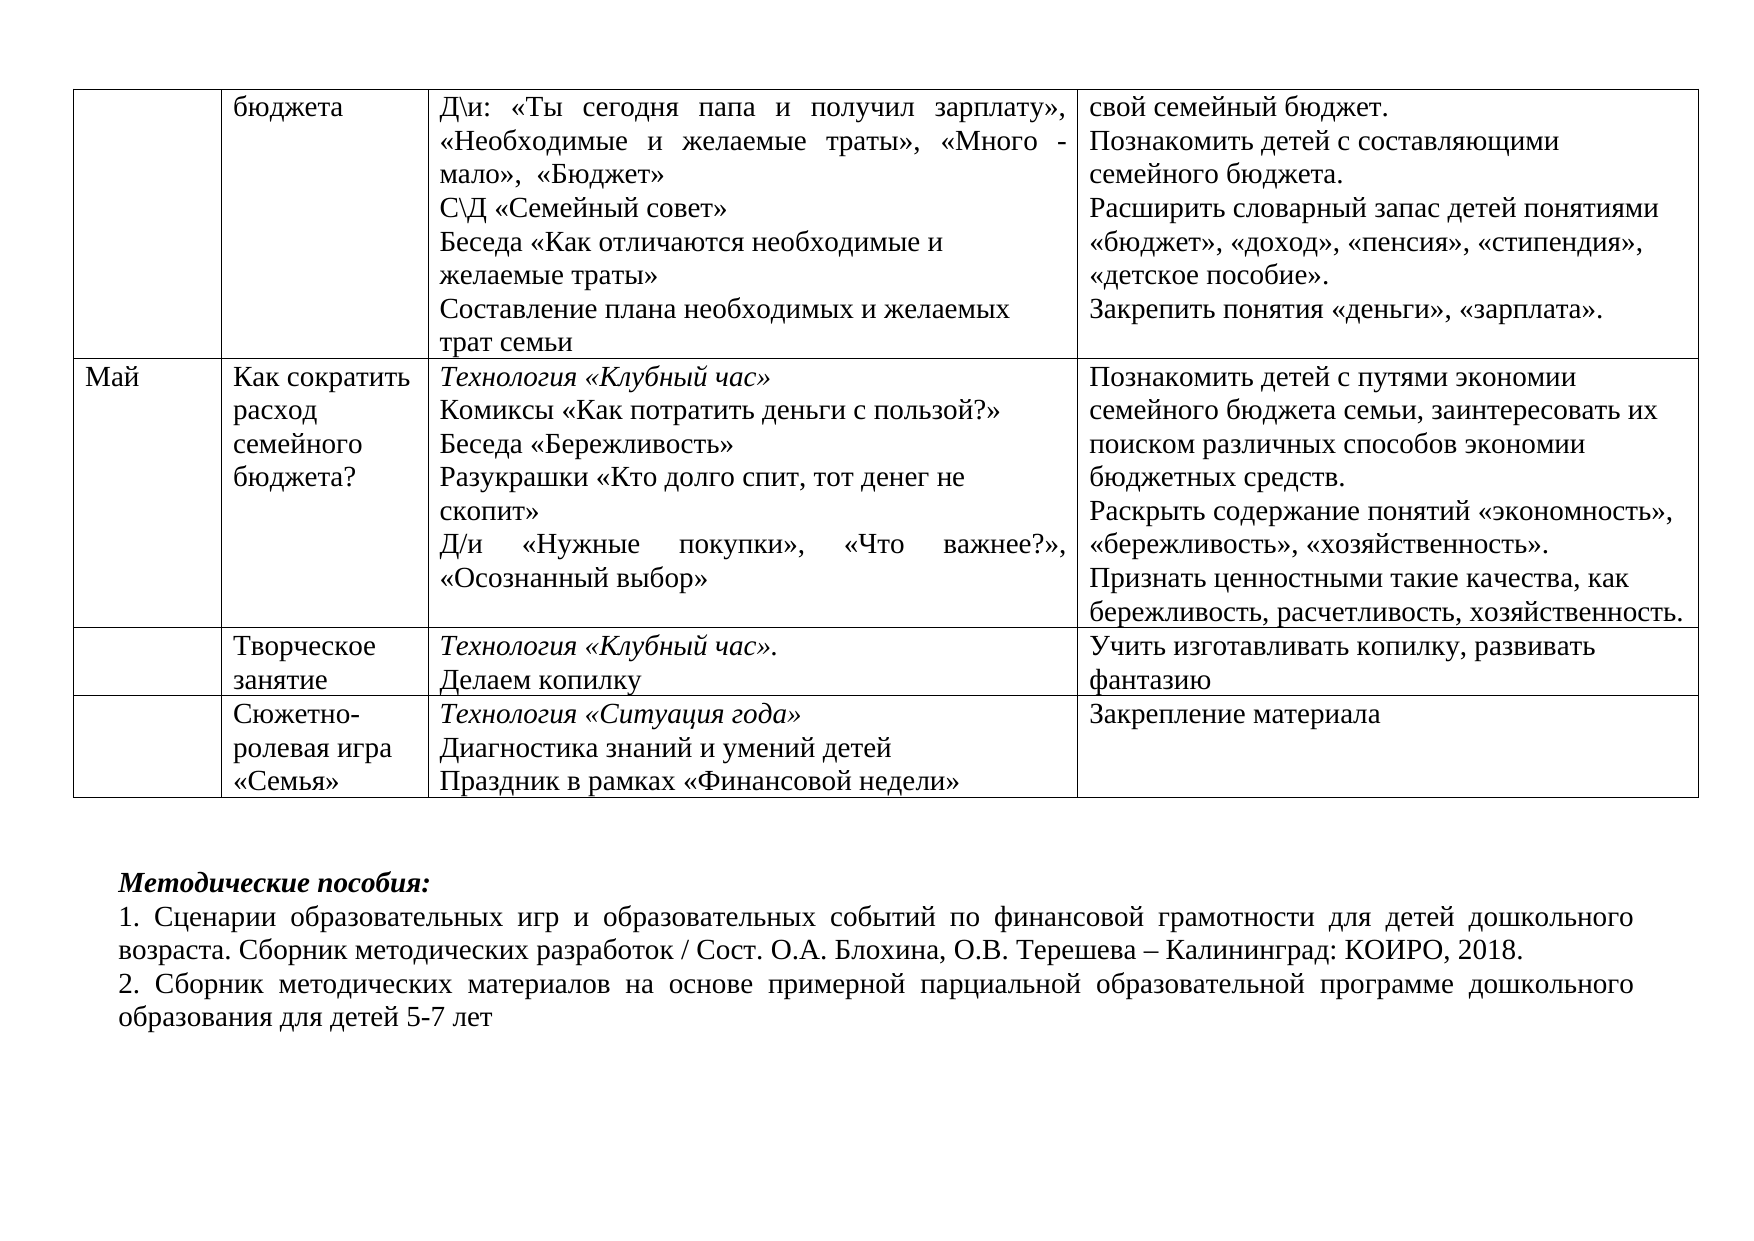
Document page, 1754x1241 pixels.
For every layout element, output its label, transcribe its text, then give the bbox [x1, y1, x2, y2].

table_cell Технология «Ситуация года» Диагностика знаний и умений детей Праздник в рамках «Финансовой недели» [429, 696, 1077, 797]
table_cell Как сократить расход семейного бюджета? [222, 359, 428, 627]
text Методические пособия: [118, 865, 1636, 899]
text 1. Сценарии образовательных игр и образовательных событий по финансовой грамотности для детей дошкольного возраста. Сборник методических разработок / Сост. О.А. Блохина, О.В. Терешева – Калининград: КОИРО, 2018. [118, 899, 1636, 966]
text 2. Сборник методических материалов на основе примерной парциальной образовательной программе дошкольного образования для детей 5-7 лет [118, 966, 1636, 1033]
table_cell Технология «Клубный час». Делаем копилку [429, 628, 1077, 695]
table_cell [429, 90, 1077, 358]
table_cell [74, 628, 221, 695]
table_cell Познакомить детей с путями экономии семейного бюджета семьи, заинтересовать их поиском различных способов экономии бюджетных средств. Раскрыть содержание понятий «экономность», «бережливость», «хозяйственность». Признать ценностными такие качества, как бережливость, расчетливость, хозяйственность. [1078, 359, 1698, 627]
table_cell Сюжетно-ролевая игра «Семья» [222, 696, 428, 797]
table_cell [1078, 90, 1698, 358]
table_cell Май [74, 359, 221, 627]
table_cell Технология «Клубный час» Комиксы «Как потратить деньги с пользой?» Беседа «Бережливость» Разукрашки «Кто долго спит, тот денег не скопит» Д/и «Нужные покупки», «Что важнее?», «Осознанный выбор» [429, 359, 1077, 627]
table_cell Учить изготавливать копилку, развивать фантазию [1078, 628, 1698, 695]
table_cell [222, 90, 428, 358]
table_cell [74, 90, 221, 358]
table_cell Закрепление материала [1078, 696, 1698, 797]
table_cell [74, 696, 221, 797]
table_cell Творческое занятие [222, 628, 428, 695]
